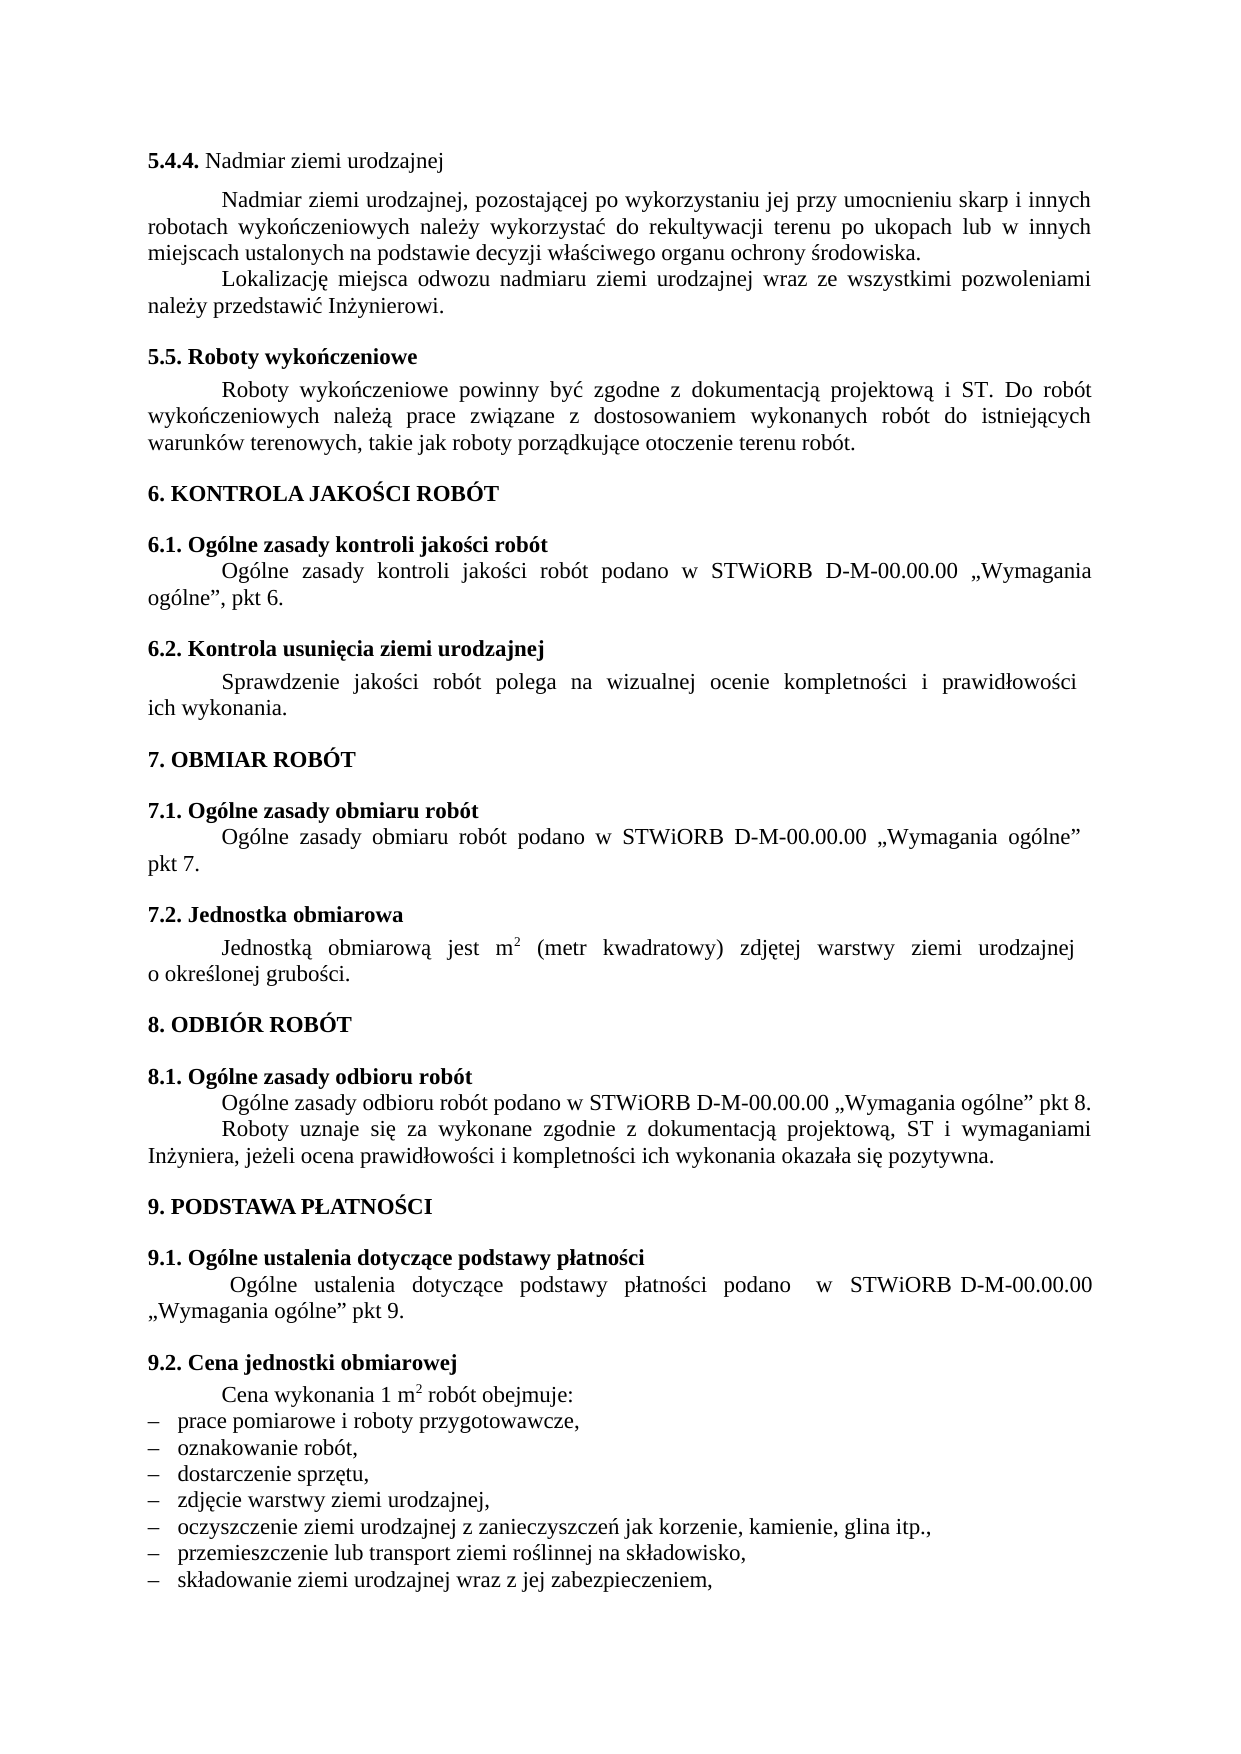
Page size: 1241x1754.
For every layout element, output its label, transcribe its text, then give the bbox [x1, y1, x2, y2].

text Ogólne ustalenia dotyczące podstawy płatności podano w STWiORB D-M-00.00.00 „Wymagania ogólne” pkt 9. [148, 1271, 1093, 1323]
text Lokalizację miejsca odwozu nadmiaru ziemi urodzajnej wraz ze wszystkimi pozwoleniami należy przedstawić Inżynierowi. [148, 266, 1093, 318]
list oznakowanie robót, [148, 1434, 1093, 1460]
text 9.2. Cena jednostki obmiarowej [148, 1348, 1093, 1375]
list składowanie ziemi urodzajnej wraz z jej zabezpieczeniem, [148, 1566, 1093, 1592]
text 6.2. Kontrola usunięcia ziemi urodzajnej [148, 635, 1093, 662]
text 6. KONTROLA JAKOŚCI ROBÓT [148, 480, 1093, 506]
list oczyszczenie ziemi urodzajnej z zanieczyszczeń jak korzenie, kamienie, glina itp., [148, 1513, 1093, 1539]
text 5.4.4. Nadmiar ziemi urodzajnej [148, 148, 1093, 174]
text 8. ODBIÓR ROBÓT [148, 1011, 1093, 1038]
text 7.1. Ogólne zasady obmiaru robót [148, 797, 1093, 823]
text Ogólne zasady kontroli jakości robót podano w STWiORB D-M-00.00.00 „Wymagania ogólne”, pkt 6. [148, 558, 1093, 610]
text Ogólne zasady odbioru robót podano w STWiORB D-M-00.00.00 „Wymagania ogólne” pkt 8. [148, 1089, 1093, 1115]
text 7. OBMIAR ROBÓT [148, 746, 1093, 772]
list prace pomiarowe i roboty przygotowawcze, [148, 1407, 1093, 1434]
text Nadmiar ziemi urodzajnej, pozostającej po wykorzystaniu jej przy umocnieniu skarp i innych robotach wykończeniowych należy wykorzystać do rekultywacji terenu po ukopach lub w innych miejscach ustalonych na podstawie decyzji właściwego organu ochrony środowiska. [148, 186, 1093, 266]
text 8.1. Ogólne zasady odbioru robót [148, 1063, 1093, 1089]
text Ogólne zasady obmiaru robót podano w STWiORB D-M-00.00.00 „Wymagania ogólne” pkt 7. [148, 823, 1093, 876]
text 7.2. Jednostka obmiarowa [148, 901, 1093, 927]
text Roboty wykończeniowe powinny być zgodne z dokumentacją projektową i ST. Do robót wykończeniowych należą prace związane z dostosowaniem wykonanych robót do istniejących warunków terenowych, takie jak roboty porządkujące otoczenie terenu robót. [148, 376, 1093, 455]
text Roboty uznaje się za wykonane zgodnie z dokumentacją projektową, ST i wymaganiami Inżyniera, jeżeli ocena prawidłowości i kompletności ich wykonania okazała się pozytywna. [148, 1115, 1093, 1168]
list zdjęcie warstwy ziemi urodzajnej, [148, 1487, 1093, 1513]
text 5.5. Roboty wykończeniowe [148, 343, 1093, 369]
text 9.1. Ogólne ustalenia dotyczące podstawy płatności [148, 1244, 1093, 1271]
text 9. PODSTAWA PŁATNOŚCI [148, 1193, 1093, 1219]
list dostarczenie sprzętu, [148, 1460, 1093, 1487]
text Cena wykonania 1 m2 robót obejmuje: [148, 1381, 1093, 1407]
text 6.1. Ogólne zasady kontroli jakości robót [148, 531, 1093, 558]
text Jednostką obmiarową jest m2 (metr kwadratowy) zdjętej warstwy ziemi urodzajnej o określonej grubości. [148, 934, 1093, 986]
list przemieszczenie lub transport ziemi roślinnej na składowisko, [148, 1539, 1093, 1566]
text Sprawdzenie jakości robót polega na wizualnej ocenie kompletności i prawidłowości ich wykonania. [148, 668, 1093, 721]
